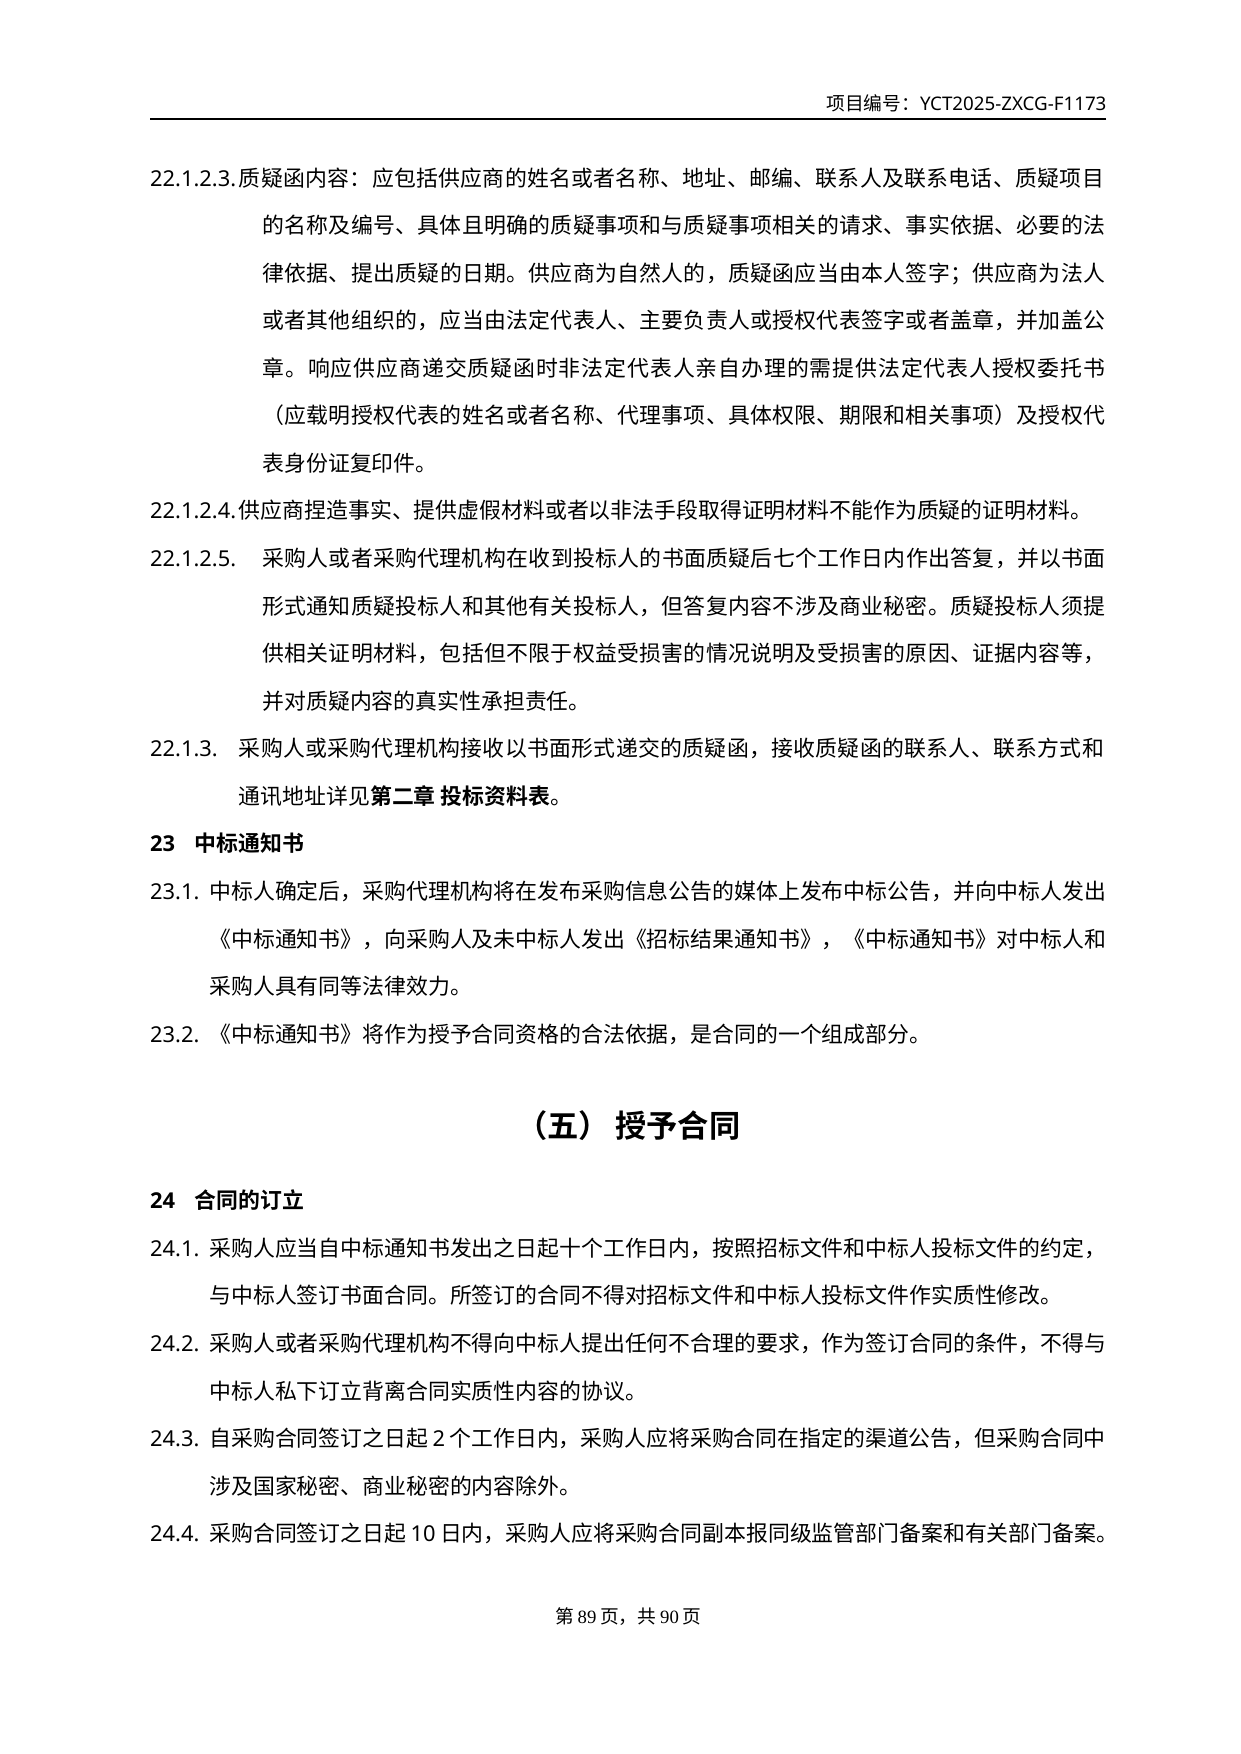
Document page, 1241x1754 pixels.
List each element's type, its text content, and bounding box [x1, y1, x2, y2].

list 供应商捏造事实、提供虚假材料或者以非法手段取得证明材料不能作为质疑的证明材料。 [150, 493, 1106, 525]
list 采购人应当自中标通知书发出之日起十个工作日内，按照招标文件和中标人投标文件的约定，与中标人签订书面合同。所签订的合同不得对招标文件和中标人投标文件作实质性修改。 [150, 1231, 1106, 1310]
list 采购人或采购代理机构接收以书面形式递交的质疑函，接收质疑函的联系人、联系方式和通讯地址详见第二章 投标资料表。 [150, 731, 1106, 811]
list 合同的订立 [150, 1183, 1106, 1215]
list 采购人或者采购代理机构不得向中标人提出任何不合理的要求，作为签订合同的条件，不得与中标人私下订立背离合同实质性内容的协议。 [150, 1326, 1106, 1405]
list 自采购合同签订之日起2个工作日内，采购人应将采购合同在指定的渠道公告，但采购合同中涉及国家秘密、商业秘密的内容除外。 [150, 1421, 1106, 1500]
list 质疑函内容：应包括供应商的姓名或者名称、地址、邮编、联系人及联系电话、质疑项目的名称及编号、具体且明确的质疑事项和与质疑事项相关的请求、事实依据、必要的法律依据、提出质疑的日期。供应商为自然人的，质疑函应当由本人签字；供应商为法人或者其他组织的，应当由法定代表人、主要负责人或授权代表签字或者盖章，并加盖公章。响应供应商递交质疑函时非法定代表人亲自办理的需提供法定代表人授权委托书（应载明授权代表的姓名或者名称、代理事项、具体权限、期限和相关事项）及授权代表身份证复印件。 [150, 161, 1106, 478]
subtitle 授予合同 [150, 1091, 1106, 1156]
list 《中标通知书》将作为授予合同资格的合法依据，是合同的一个组成部分。 [150, 1017, 1106, 1048]
list 采购人或者采购代理机构在收到投标人的书面质疑后七个工作日内作出答复，并以书面形式通知质疑投标人和其他有关投标人，但答复内容不涉及商业秘密。质疑投标人须提供相关证明材料，包括但不限于权益受损害的情况说明及受损害的原因、证据内容等，并对质疑内容的真实性承担责任。 [150, 541, 1106, 715]
list 中标通知书 [150, 826, 1106, 858]
list 中标人确定后，采购代理机构将在发布采购信息公告的媒体上发布中标公告，并向中标人发出《中标通知书》，向采购人及未中标人发出《招标结果通知书》，《中标通知书》对中标人和采购人具有同等法律效力。 [150, 874, 1106, 1001]
list 采购合同签订之日起10日内，采购人应将采购合同副本报同级监管部门备案和有关部门备案。 [150, 1516, 1106, 1548]
